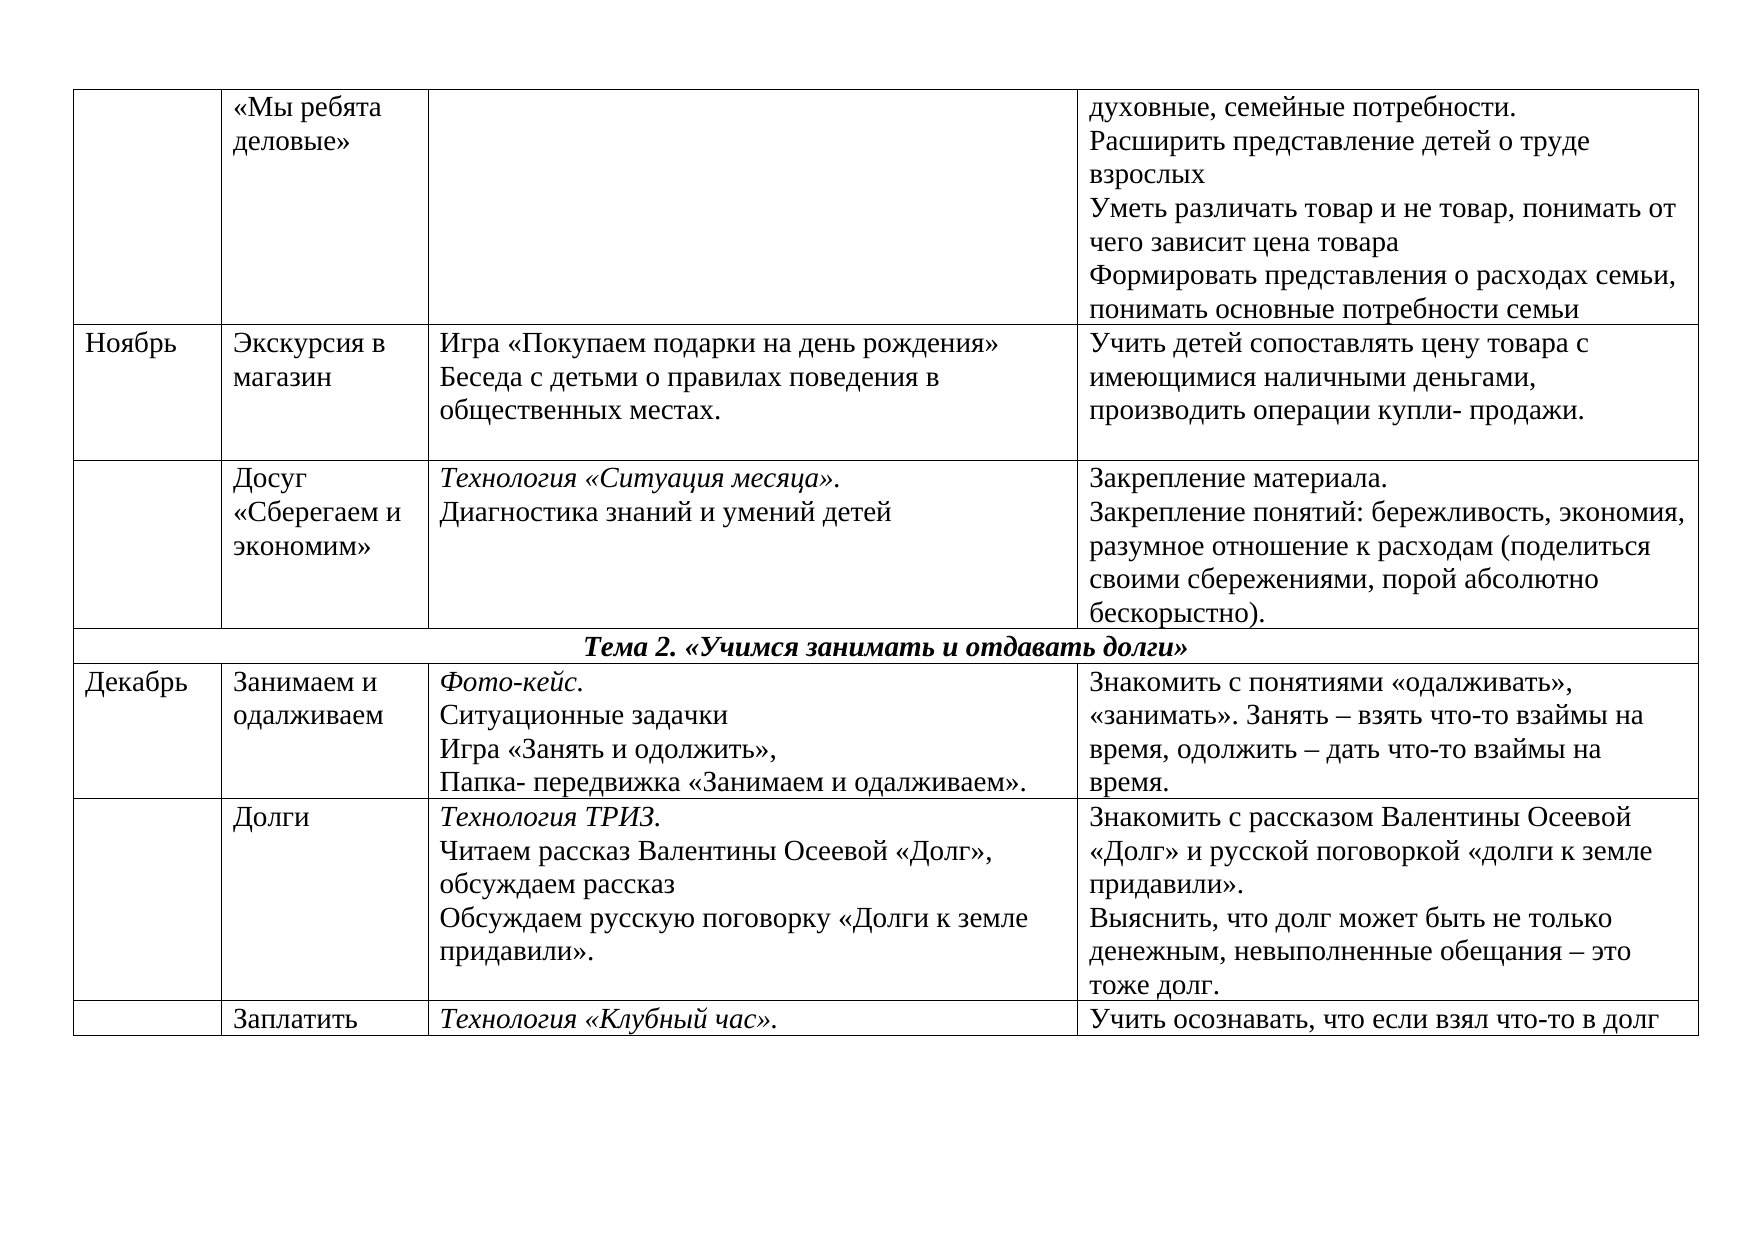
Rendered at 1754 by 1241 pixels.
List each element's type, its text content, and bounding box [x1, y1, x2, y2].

table_cell Досуг «Сберегаем и экономим» [222, 461, 428, 628]
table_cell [429, 90, 1077, 324]
table_cell Ноябрь [74, 325, 221, 459]
table_cell [74, 1001, 221, 1035]
table_cell Технология ТРИЗ. Читаем рассказ Валентины Осеевой «Долг», обсуждаем рассказ Обсуждаем русскую поговорку «Долги к земле придавили». [429, 799, 1077, 1000]
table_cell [222, 90, 428, 324]
table_cell Учить детей сопоставлять цену товара с имеющимися наличными деньгами, производить операции купли- продажи. [1078, 325, 1698, 459]
table_cell [74, 90, 221, 324]
table_cell Закрепление материала. Закрепление понятий: бережливость, экономия, разумное отношение к расходам (поделиться своими сбережениями, порой абсолютно бескорыстно). [1078, 461, 1698, 628]
table_cell Знакомить с понятиями «одалживать», «занимать». Занять – взять что-то взаймы на время, одолжить – дать что-то взаймы на время. [1078, 664, 1698, 798]
table_cell Знакомить с рассказом Валентины Осеевой «Долг» и русской поговоркой «долги к земле придавили». Выяснить, что долг может быть не только денежным, невыполненные обещания – это тоже долг. [1078, 799, 1698, 1000]
table_cell Декабрь [74, 664, 221, 798]
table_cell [222, 1001, 428, 1035]
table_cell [1078, 1001, 1698, 1035]
table_cell Занимаем и одалживаем [222, 664, 428, 798]
table_cell [74, 799, 221, 1000]
table_cell Экскурсия в магазин [222, 325, 428, 459]
table_cell Фото-кейс. Ситуационные задачки Игра «Занять и одолжить», Папка- передвижка «Занимаем и одалживаем». [429, 664, 1077, 798]
table_cell Технология «Ситуация месяца». Диагностика знаний и умений детей [429, 461, 1077, 628]
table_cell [429, 1001, 1077, 1035]
table_cell [74, 461, 221, 628]
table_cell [1078, 90, 1698, 324]
table_cell Долги [222, 799, 428, 1000]
table_cell Игра «Покупаем подарки на день рождения» Беседа с детьми о правилах поведения в общественных местах. [429, 325, 1077, 459]
table_cell Тема 2. «Учимся занимать и отдавать долги» [74, 629, 1698, 663]
